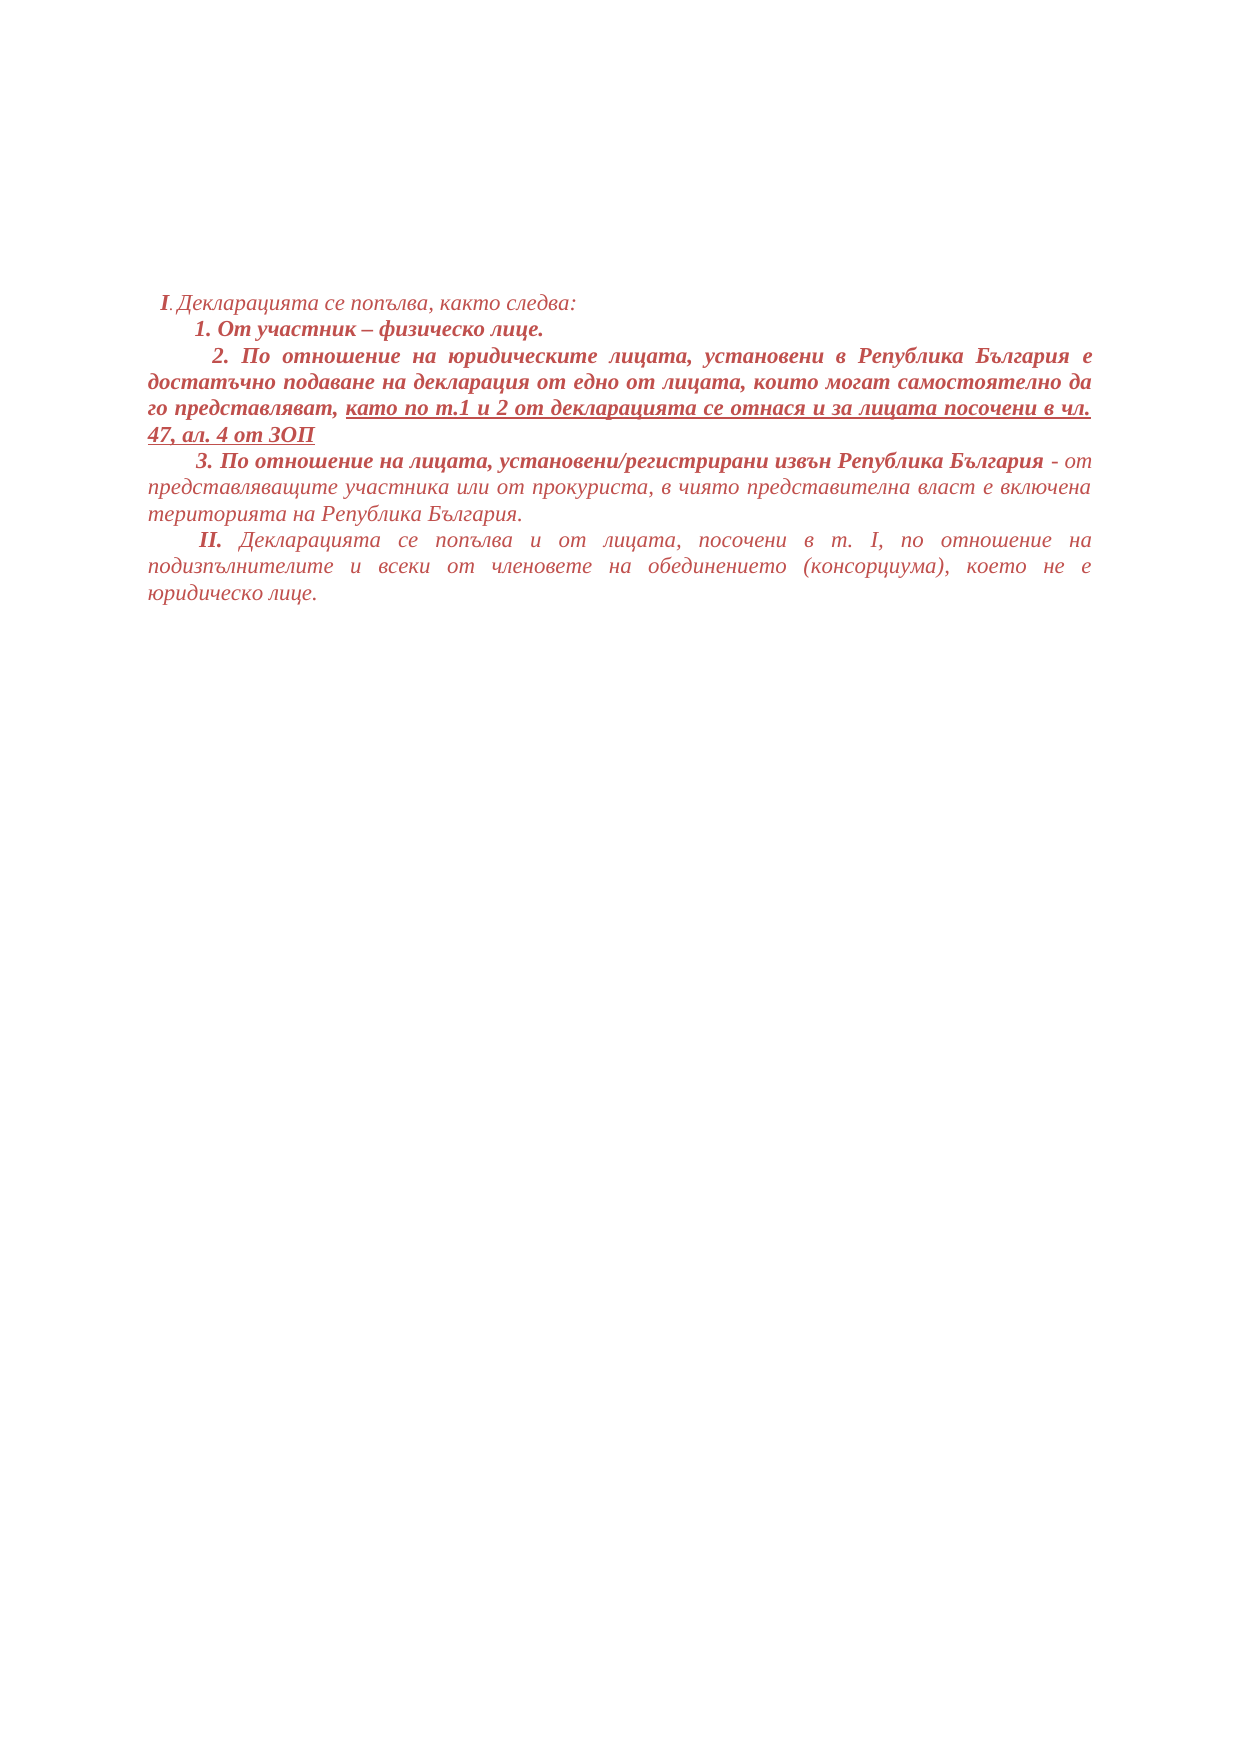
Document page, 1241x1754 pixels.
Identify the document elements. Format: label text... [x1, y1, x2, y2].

text ІІ. Декларацията се попълва и от лицата, посочени в т. І, по отношение на подизпълнителите и всеки от членовете на обединението (консорциума), което не е юридическо лице. [148, 526, 1093, 605]
text 2. По отношение на юридическите лицата, установени в Република България е достатъчно подаване на декларация от едно от лицата, които могат самостоятелно да го представляват, като по т.1 и 2 от декларацията се отнася и за лицата посочени в чл. 47, ал. 4 от ЗОП [148, 342, 1093, 447]
text І. Декларацията се попълва, както следва: [148, 289, 1093, 315]
text 3. По отношение на лицата, установени/регистрирани извън Република България - от представляващите участника или от прокуриста, в чиято представителна власт е включена територията на Република България. [148, 447, 1093, 526]
text 1. От участник – физическо лице. [177, 315, 1093, 342]
